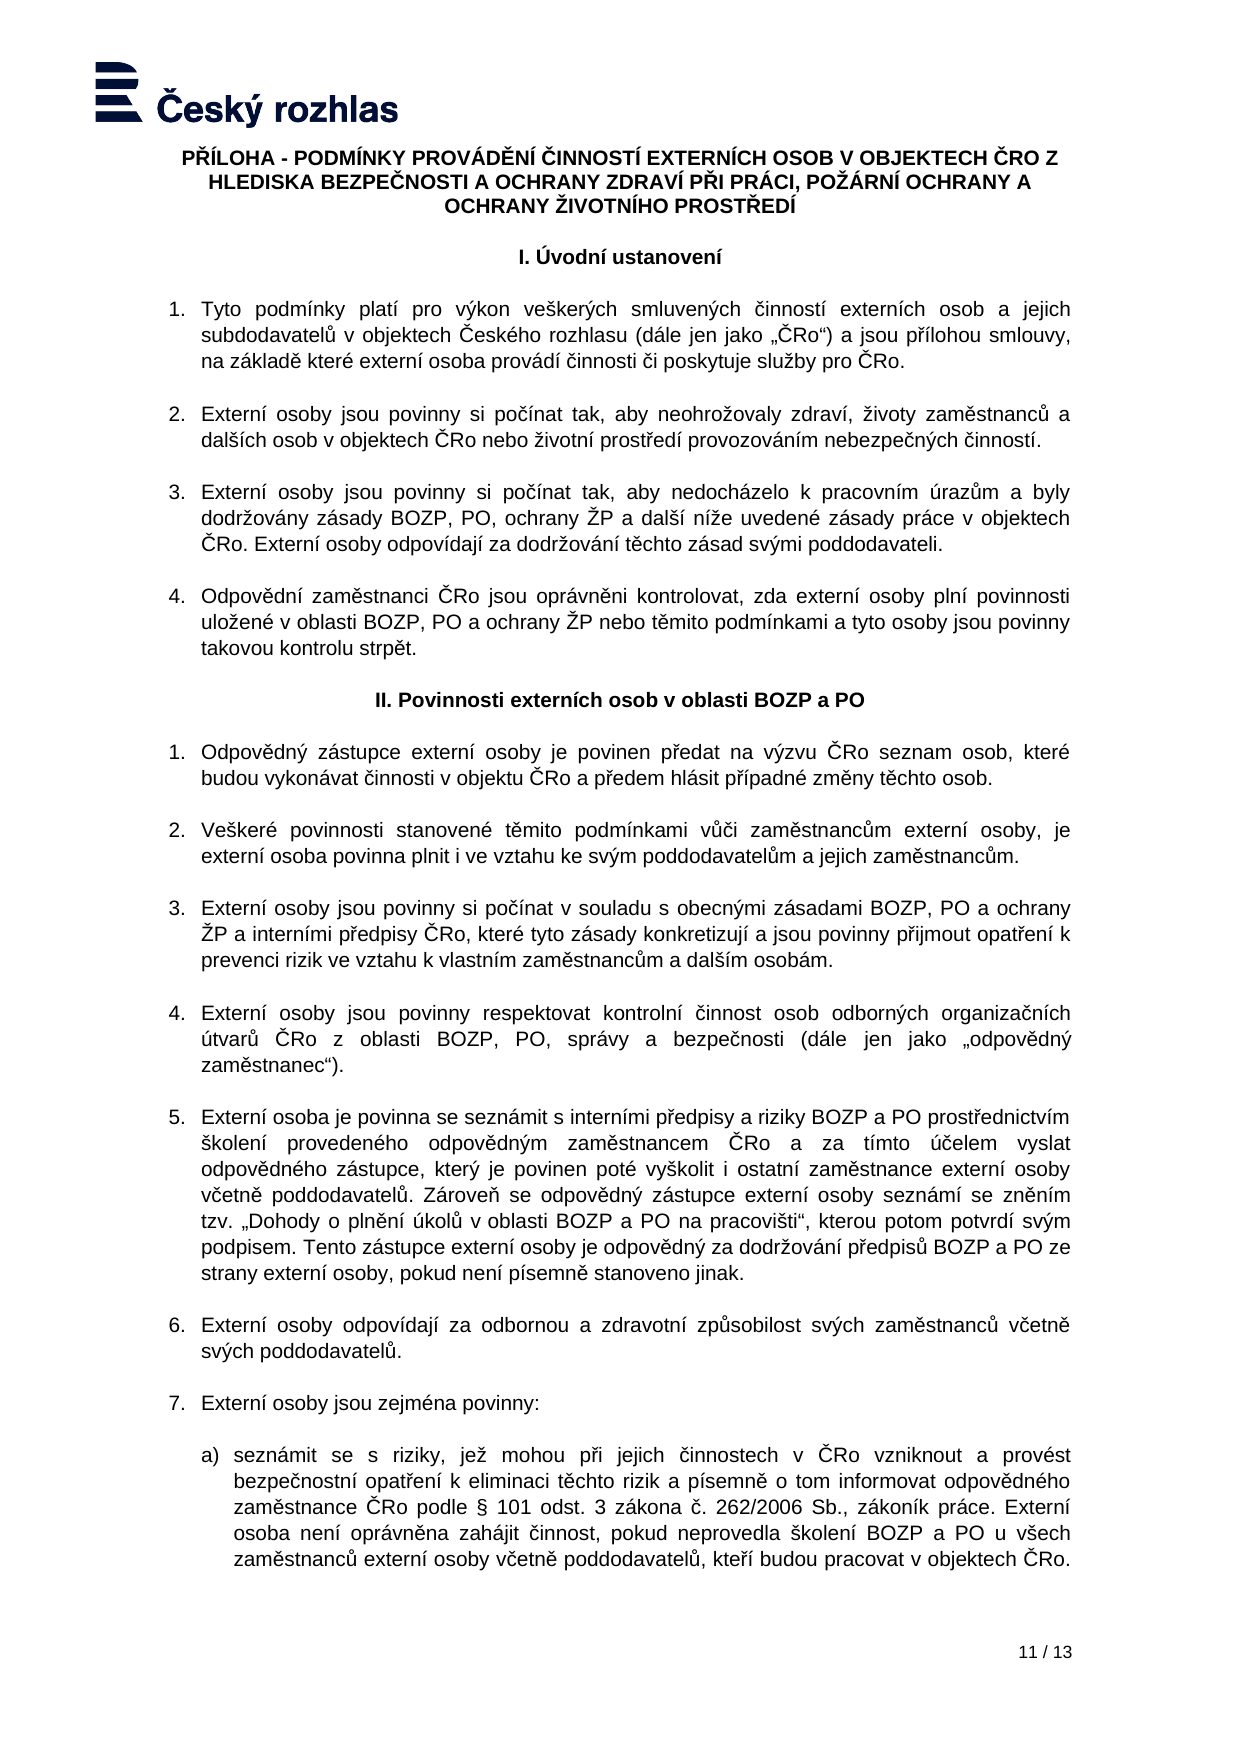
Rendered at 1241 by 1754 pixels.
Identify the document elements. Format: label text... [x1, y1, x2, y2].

picture [95, 62, 398, 128]
list Externí osoba je povinna se seznámit s interními předpisy a riziky BOZP a PO prostřednictvím školení provedeného odpovědným zaměstnancem ČRo a za tímto účelem vyslat odpovědného zástupce, který je povinen poté vyškolit i ostatní zaměstnance externí osoby včetně poddodavatelů. Zároveň se odpovědný zástupce externí osoby seznámí se zněním tzv. „Dohody o plnění úkolů v oblasti BOZP a PO na pracovišti“, kterou potom potvrdí svým podpisem. Tento zástupce externí osoby je odpovědný za dodržování předpisů BOZP a PO ze strany externí osoby, pokud není písemně stanoveno jinak. [168, 1103, 1072, 1286]
text PŘÍLOHA - PODMÍNKY PROVÁDĚNÍ ČINNOSTÍ EXTERNÍCH OSOB V OBJEKTECH ČRO Z HLEDISKA BEZPEČNOSTI A OCHRANY ZDRAVÍ PŘI PRÁCI, POŽÁRNÍ OCHRANY A OCHRANY ŽIVOTNÍHO PROSTŘEDÍ [168, 146, 1072, 218]
subtitle Povinnosti externích osob v oblasti BOZP a PO [168, 687, 1072, 713]
list Externí osoby odpovídají za odbornou a zdravotní způsobilost svých zaměstnanců včetně svých poddodavatelů. [168, 1312, 1072, 1364]
list Externí osoby jsou povinny si počínat v souladu s obecnými zásadami BOZP, PO a ochrany ŽP a interními předpisy ČRo, které tyto zásady konkretizují a jsou povinny přijmout opatření k prevenci rizik ve vztahu k vlastním zaměstnancům a dalším osobám. [168, 895, 1072, 973]
subtitle Úvodní ustanovení [168, 244, 1072, 270]
list Externí osoby jsou povinny respektovat kontrolní činnost osob odborných organizačních útvarů ČRo z oblasti BOZP, PO, správy a bezpečnosti (dále jen jako „odpovědný zaměstnanec“). [168, 999, 1072, 1077]
list Odpovědní zaměstnanci ČRo jsou oprávněni kontrolovat, zda externí osoby plní povinnosti uložené v oblasti BOZP, PO a ochrany ŽP nebo těmito podmínkami a tyto osoby jsou povinny takovou kontrolu strpět. [168, 582, 1072, 661]
list Externí osoby jsou povinny si počínat tak, aby neohrožovaly zdraví, životy zaměstnanců a dalších osob v objektech ČRo nebo životní prostředí provozováním nebezpečných činností. [168, 400, 1072, 452]
list Externí osoby jsou povinny si počínat tak, aby nedocházelo k pracovním úrazům a byly dodržovány zásady BOZP, PO, ochrany ŽP a další níže uvedené zásady práce v objektech ČRo. Externí osoby odpovídají za dodržování těchto zásad svými poddodavateli. [168, 478, 1072, 556]
list Odpovědný zástupce externí osoby je povinen předat na výzvu ČRo seznam osob, které budou vykonávat činnosti v objektu ČRo a předem hlásit případné změny těchto osob. [168, 739, 1072, 791]
list Tyto podmínky platí pro výkon veškerých smluvených činností externích osob a jejich subdodavatelů v objektech Českého rozhlasu (dále jen jako „ČRo“) a jsou přílohou smlouvy, na základě které externí osoba provádí činnosti či poskytuje služby pro ČRo. [168, 296, 1072, 374]
list Externí osoby jsou zejména povinny: [168, 1390, 1072, 1416]
list Veškeré povinnosti stanovené těmito podmínkami vůči zaměstnancům externí osoby, je externí osoba povinna plnit i ve vztahu ke svým poddodavatelům a jejich zaměstnancům. [168, 817, 1072, 869]
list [201, 1442, 1072, 1572]
